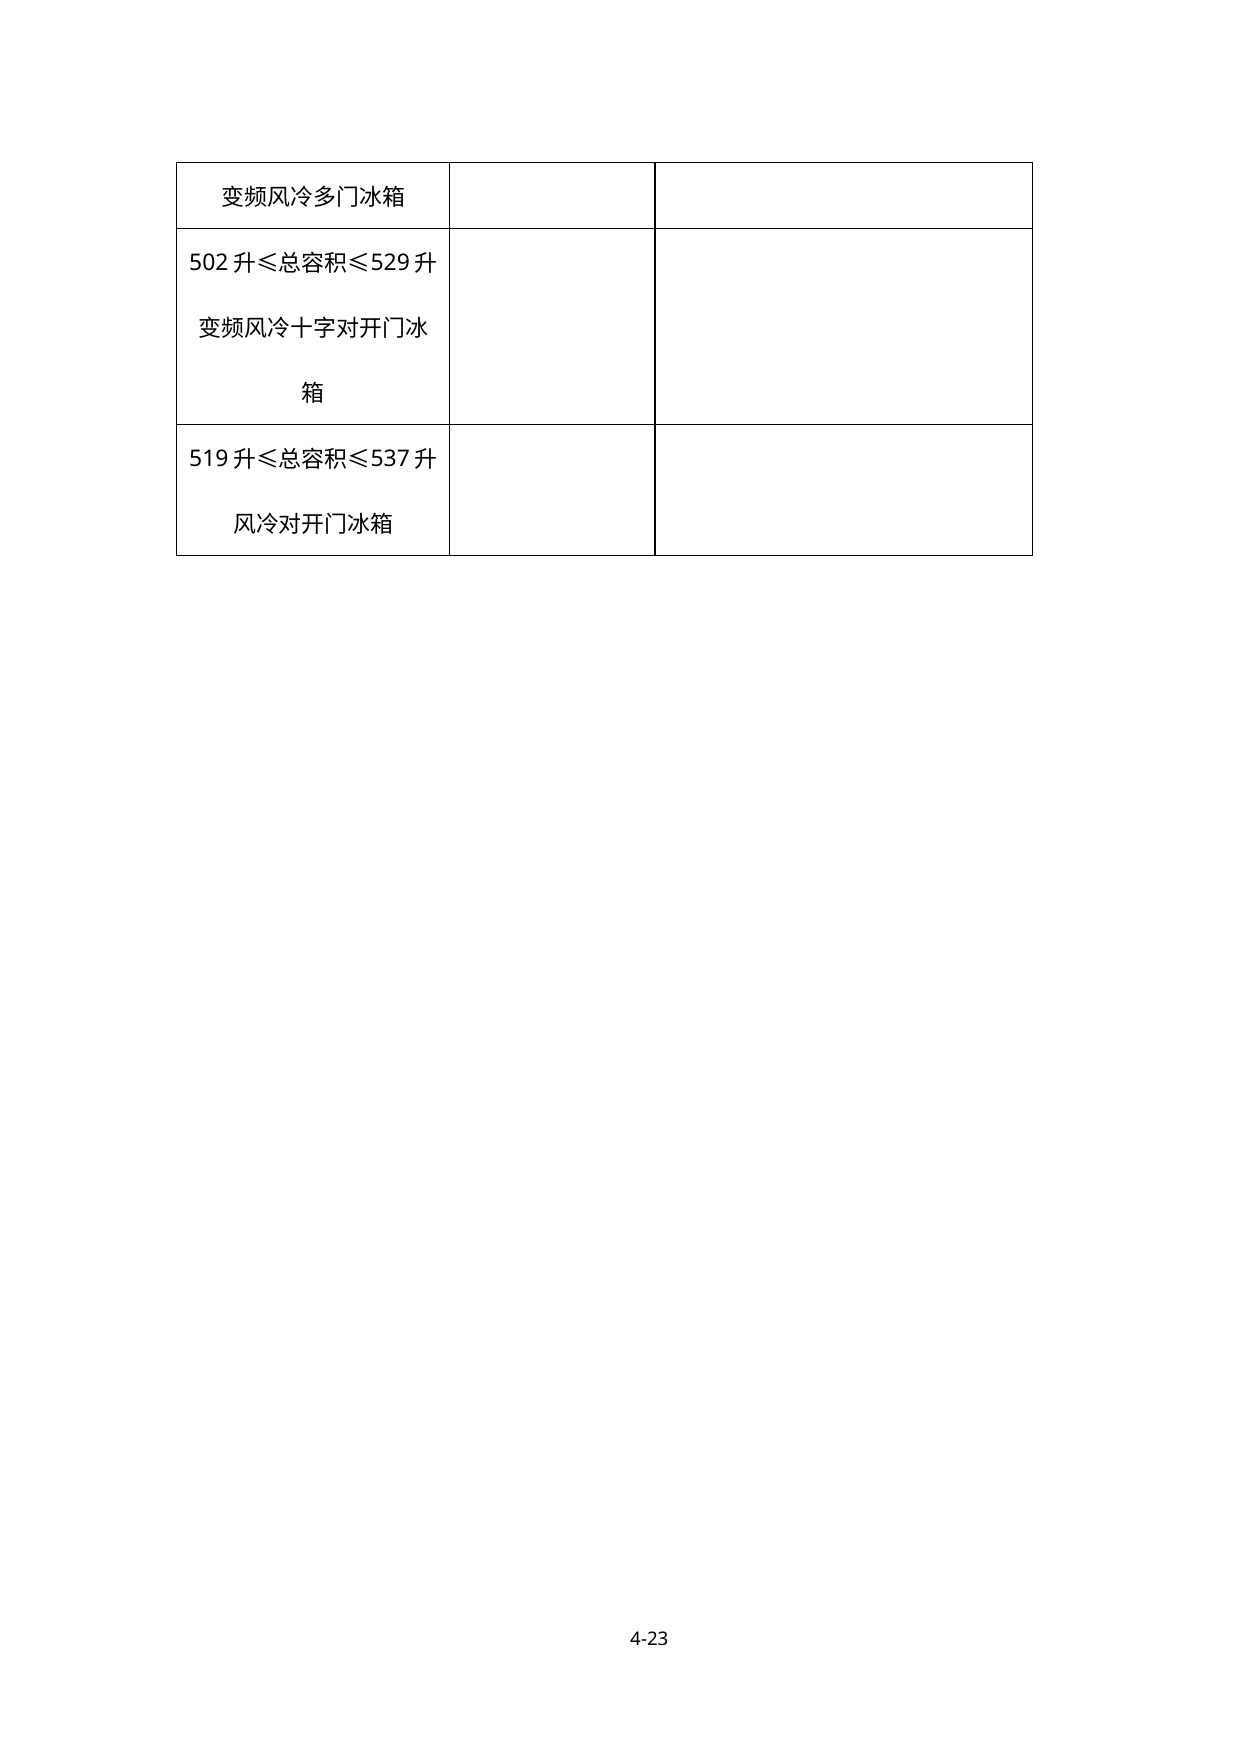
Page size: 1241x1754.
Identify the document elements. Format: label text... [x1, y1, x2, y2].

table_cell [450, 163, 654, 228]
table_cell 519升≤总容积≤537升风冷对开门冰箱 [177, 425, 449, 555]
table_cell 502升≤总容积≤529升变频风冷十字对开门冰箱 [177, 229, 449, 424]
table_cell [450, 425, 654, 555]
table_cell [450, 229, 654, 424]
table_cell [656, 425, 1032, 555]
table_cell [177, 163, 449, 228]
table_cell [656, 163, 1032, 228]
table_cell [656, 229, 1032, 424]
